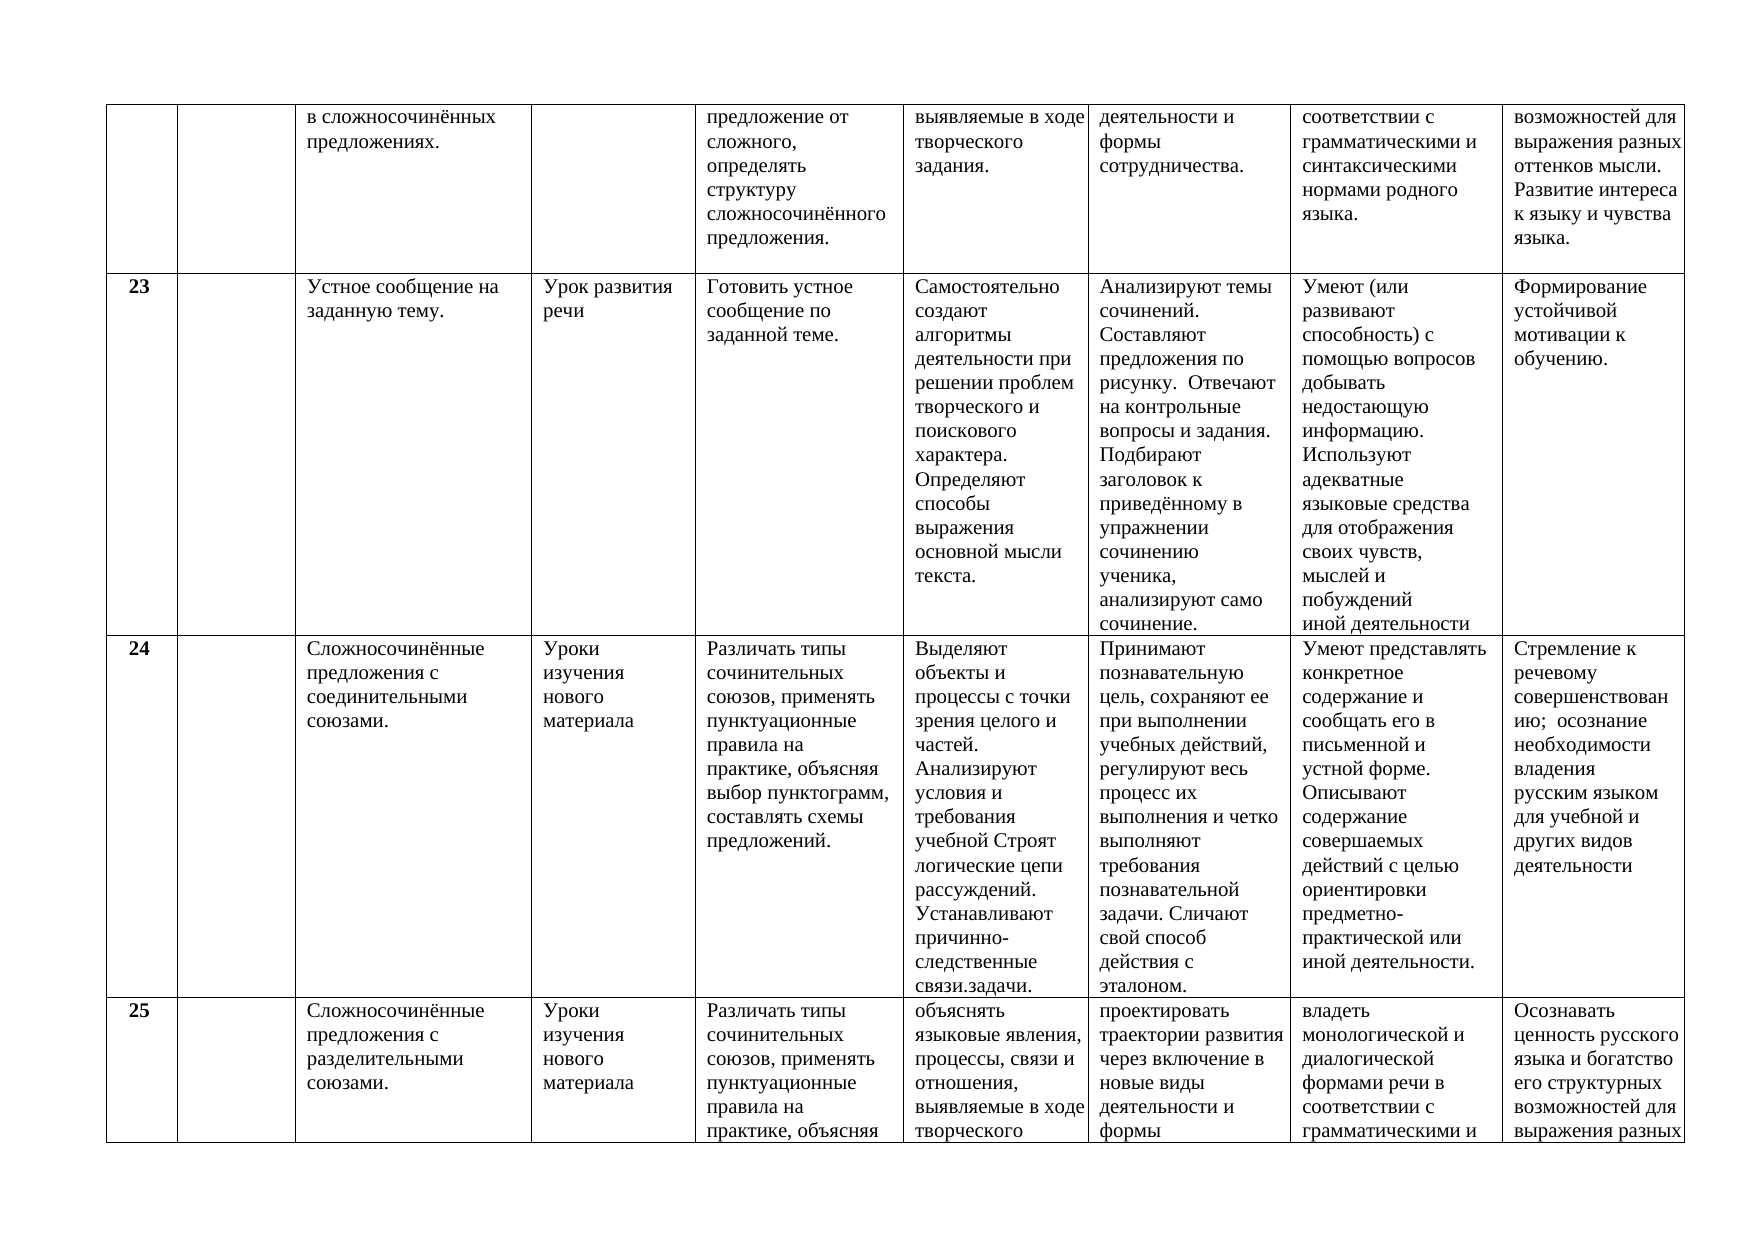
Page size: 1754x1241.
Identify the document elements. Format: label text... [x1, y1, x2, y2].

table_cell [696, 105, 903, 273]
table_cell Выделяют объекты и процессы с точки зрения целого и частей. Анализируют условия и требования учебной Строят логические цепи рассуждений. Устанавливают причинно-следственные связи.задачи. [904, 636, 1088, 997]
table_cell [1291, 105, 1502, 273]
table_cell [178, 274, 295, 635]
table_cell Уроки изучения нового материала [532, 636, 695, 997]
table_cell 25 [107, 998, 177, 1142]
table_cell Устное сообщение на заданную тему. [296, 274, 531, 635]
table_cell Стремление к речевому совершенствованию; осознание необходимости владения русским языком для учебной и других видов деятельности [1503, 636, 1684, 997]
table_cell Различать типы сочинительных союзов, применять пунктуационные правила на практике, объясняя выбор пунктограмм, составлять схемы предложений. [696, 636, 903, 997]
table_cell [904, 105, 1088, 273]
table_cell [178, 998, 295, 1142]
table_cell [296, 998, 531, 1142]
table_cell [296, 105, 531, 273]
table_cell Умеют (или развивают способность) с помощью вопросов добывать недостающую информацию. Используют адекватные языковые средства для отображения своих чувств, мыслей и побуждений иной деятельности [1291, 274, 1502, 635]
table_cell 23 [107, 274, 177, 635]
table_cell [904, 998, 1088, 1142]
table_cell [532, 105, 695, 273]
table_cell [532, 998, 695, 1142]
table_cell 24 [107, 636, 177, 997]
table_cell [178, 636, 295, 997]
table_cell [1089, 998, 1290, 1142]
table_cell Умеют представлять конкретное содержание и сообщать его в письменной и устной форме. Описывают содержание совершаемых действий с целью ориентировки предметно-практической или иной деятельности. [1291, 636, 1502, 997]
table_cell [1503, 998, 1684, 1142]
table_cell Принимают познавательную цель, сохраняют ее при выполнении учебных действий, регулируют весь процесс их выполнения и четко выполняют требования познавательной задачи. Сличают свой способ действия с эталоном. [1089, 636, 1290, 997]
table_cell Формирование устойчивой мотивации к обучению. [1503, 274, 1684, 635]
table_cell Сложносочинённые предложения с соединительными союзами. [296, 636, 531, 997]
table_cell Урок развития речи [532, 274, 695, 635]
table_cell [1089, 105, 1290, 273]
table_cell [178, 105, 295, 273]
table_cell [1503, 105, 1684, 273]
table_cell Готовить устное сообщение по заданной теме. [696, 274, 903, 635]
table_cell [696, 998, 903, 1142]
table_cell 22 [107, 105, 177, 273]
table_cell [1291, 998, 1502, 1142]
